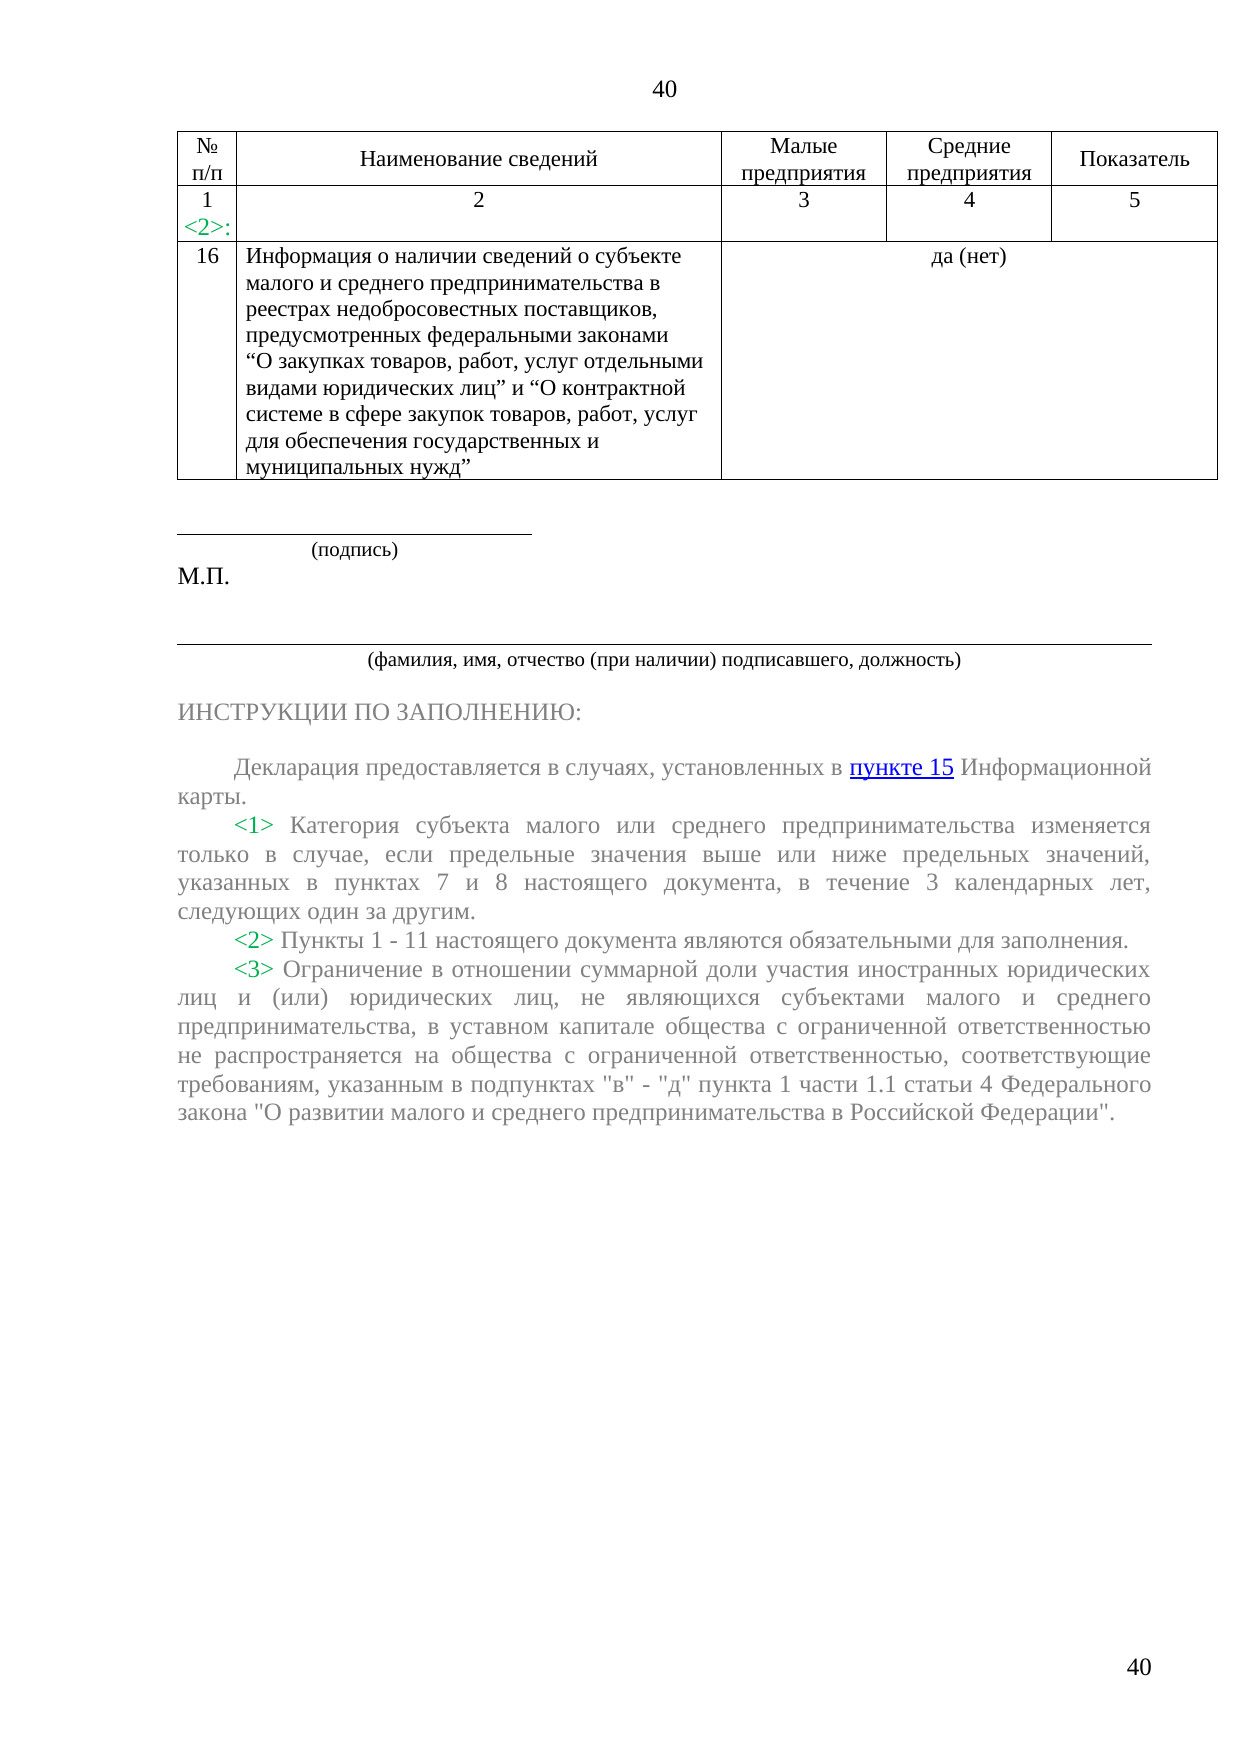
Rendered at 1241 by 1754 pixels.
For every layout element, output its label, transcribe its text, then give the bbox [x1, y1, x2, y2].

text <2> Пункты 1 - 11 настоящего документа являются обязательными для заполнения. [177, 925, 1152, 954]
table_cell 3 [722, 186, 886, 241]
text ИНСТРУКЦИИ ПО ЗАПОЛНЕНИЮ: [177, 697, 1152, 726]
table_cell 4 [887, 186, 1051, 241]
table_header Малые предприятия [722, 132, 886, 185]
table_cell 5 [1052, 186, 1217, 241]
table_cell Информация о наличии сведений о субъекте малого и среднего предпринимательства в реестрах недобросовестных поставщиков, предусмотренных федеральными законами “О закупках товаров, работ, услуг отдельными видами юридических лиц” и “О контрактной системе в сфере закупок товаров, работ, услуг для обеспечения государственных и муниципальных нужд” [237, 242, 721, 479]
text <3> Ограничение в отношении суммарной доли участия иностранных юридических лиц и (или) юридических лиц, не являющихся субъектами малого и среднего предпринимательства, в уставном капитале общества с ограниченной ответственностью не распространяется на общества с ограниченной ответственностью, соответствующие требованиям, указанным в подпунктах "в" - "д" пункта 1 части 1.1 статьи 4 Федерального закона "О развитии малого и среднего предпринимательства в Российской Федерации". [177, 954, 1152, 1126]
text М.П. [177, 561, 1152, 590]
table_cell 16 [178, 242, 236, 479]
text Декларация предоставляется в случаях, установленных в пункте 15 Информационной карты. [177, 752, 1152, 810]
table_cell 2 [237, 186, 721, 241]
table_cell да (нет) [722, 242, 1217, 479]
text <1> Категория субъекта малого или среднего предпринимательства изменяется только в случае, если предельные значения выше или ниже предельных значений, указанных в пунктах 7 и 8 настоящего документа, в течение 3 календарных лет, следующих один за другим. [177, 810, 1152, 925]
table_header Средние предприятия [887, 132, 1051, 185]
table_header № п/п [178, 132, 236, 185]
text (фамилия, имя, отчество (при наличии) подписавшего, должность) [177, 645, 1152, 671]
table_header Наименование сведений [237, 132, 721, 185]
text (подпись) [177, 535, 532, 561]
table_cell 1 <2>: [178, 186, 236, 241]
table_header Показатель [1052, 132, 1217, 185]
